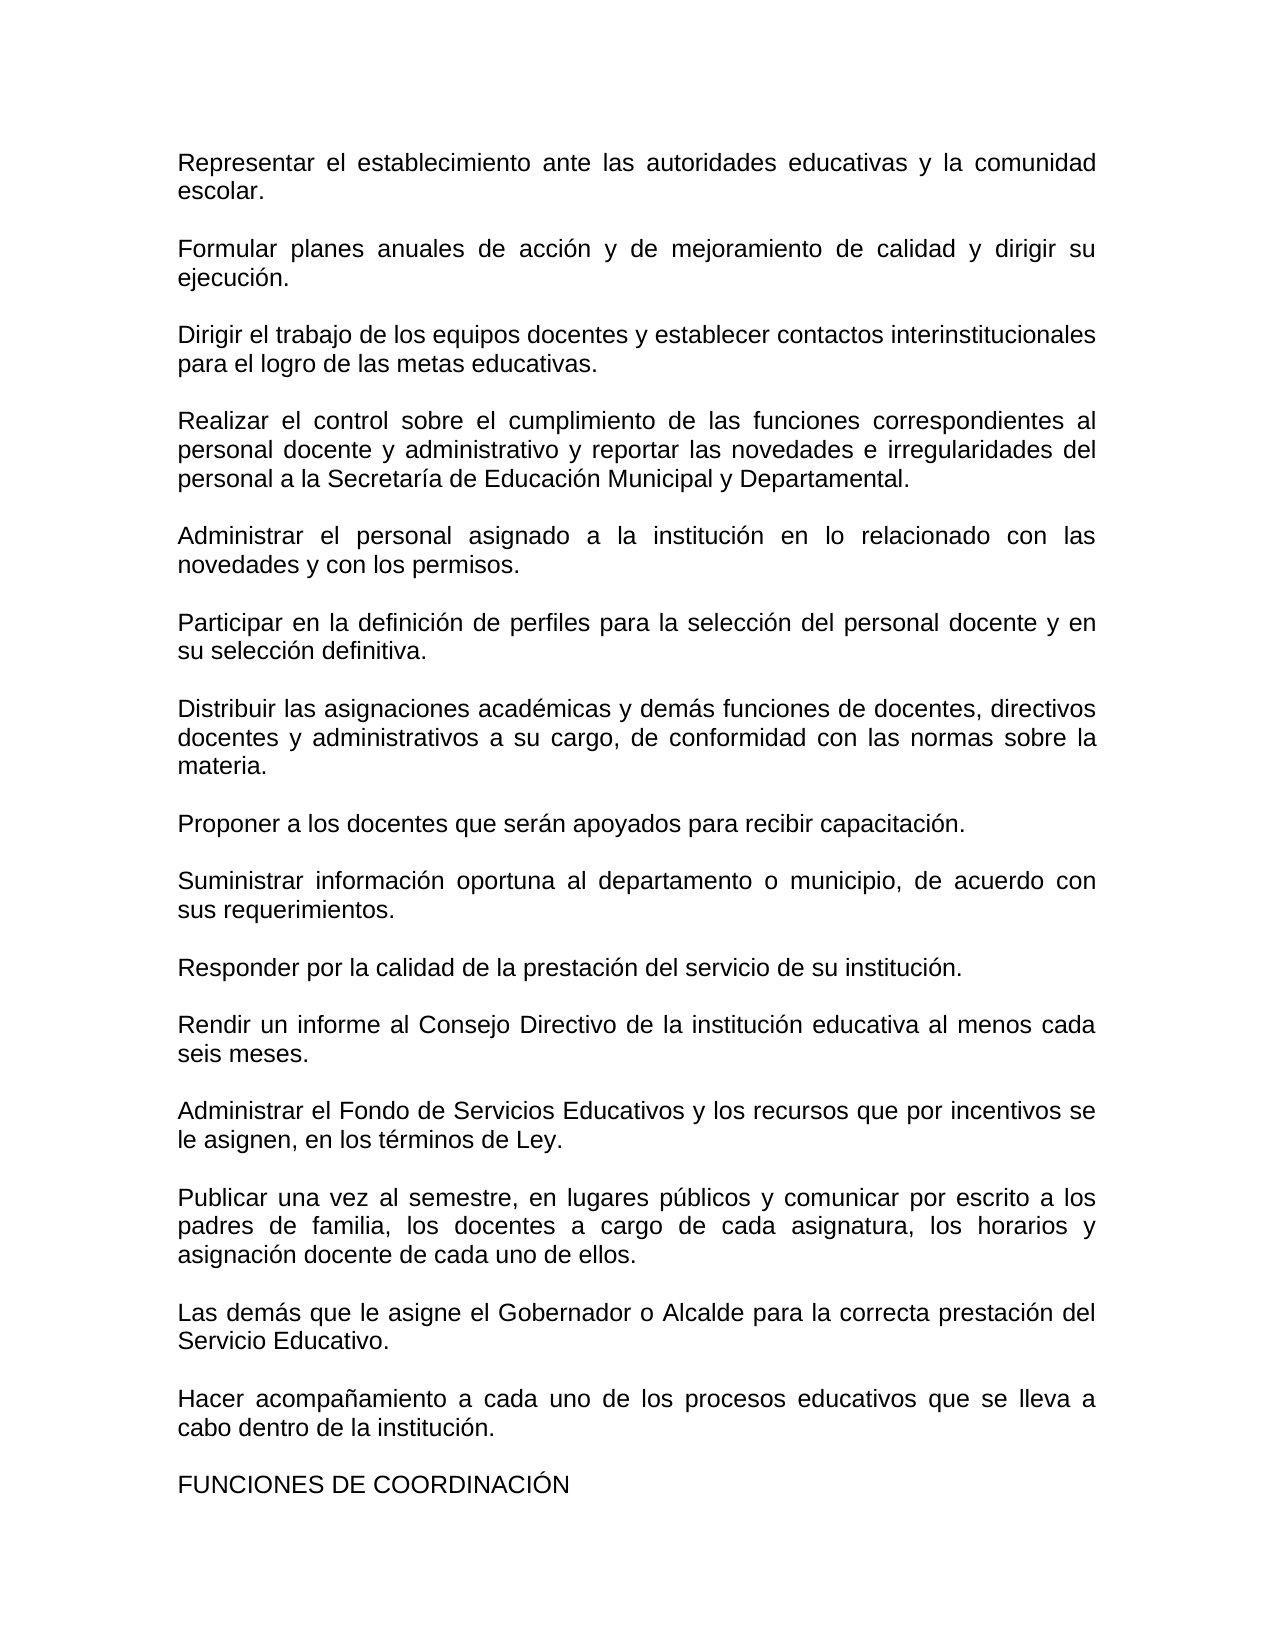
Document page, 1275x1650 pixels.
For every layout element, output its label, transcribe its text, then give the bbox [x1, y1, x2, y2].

text Dirigir el trabajo de los equipos docentes y establecer contactos interinstitucionales para el logro de las metas educativas. [177, 320, 1098, 378]
text Proponer a los docentes que serán apoyados para recibir capacitación. [177, 809, 1098, 838]
text Distribuir las asignaciones académicas y demás funciones de docentes, directivos docentes y administrativos a su cargo, de conformidad con las normas sobre la materia. [177, 694, 1098, 780]
text Realizar el control sobre el cumplimiento de las funciones correspondientes al personal docente y administrativo y reportar las novedades e irregularidades del personal a la Secretaría de Educación Municipal y Departamental. [177, 406, 1098, 493]
text Responder por la calidad de la prestación del servicio de su institución. [177, 953, 1098, 981]
text Administrar el personal asignado a la institución en lo relacionado con las novedades y con los permisos. [177, 521, 1098, 579]
text Publicar una vez al semestre, en lugares públicos y comunicar por escrito a los padres de familia, los docentes a cargo de cada asignatura, los horarios y asignación docente de cada uno de ellos. [177, 1183, 1098, 1269]
text Representar el establecimiento ante las autoridades educativas y la comunidad escolar. [177, 148, 1098, 205]
text Suministrar información oportuna al departamento o municipio, de acuerdo con sus requerimientos. [177, 866, 1098, 924]
text FUNCIONES DE COORDINACIÓN [177, 1470, 1098, 1499]
text Hacer acompañamiento a cada uno de los procesos educativos que se lleva a cabo dentro de la institución. [177, 1384, 1098, 1441]
text Formular planes anuales de acción y de mejoramiento de calidad y dirigir su ejecución. [177, 234, 1098, 291]
text Rendir un informe al Consejo Directivo de la institución educativa al menos cada seis meses. [177, 1010, 1098, 1068]
text Las demás que le asigne el Gobernador o Alcalde para la correcta prestación del Servicio Educativo. [177, 1298, 1098, 1355]
text Administrar el Fondo de Servicios Educativos y los recursos que por incentivos se le asignen, en los términos de Ley. [177, 1096, 1098, 1154]
text Participar en la definición de perfiles para la selección del personal docente y en su selección definitiva. [177, 608, 1098, 665]
